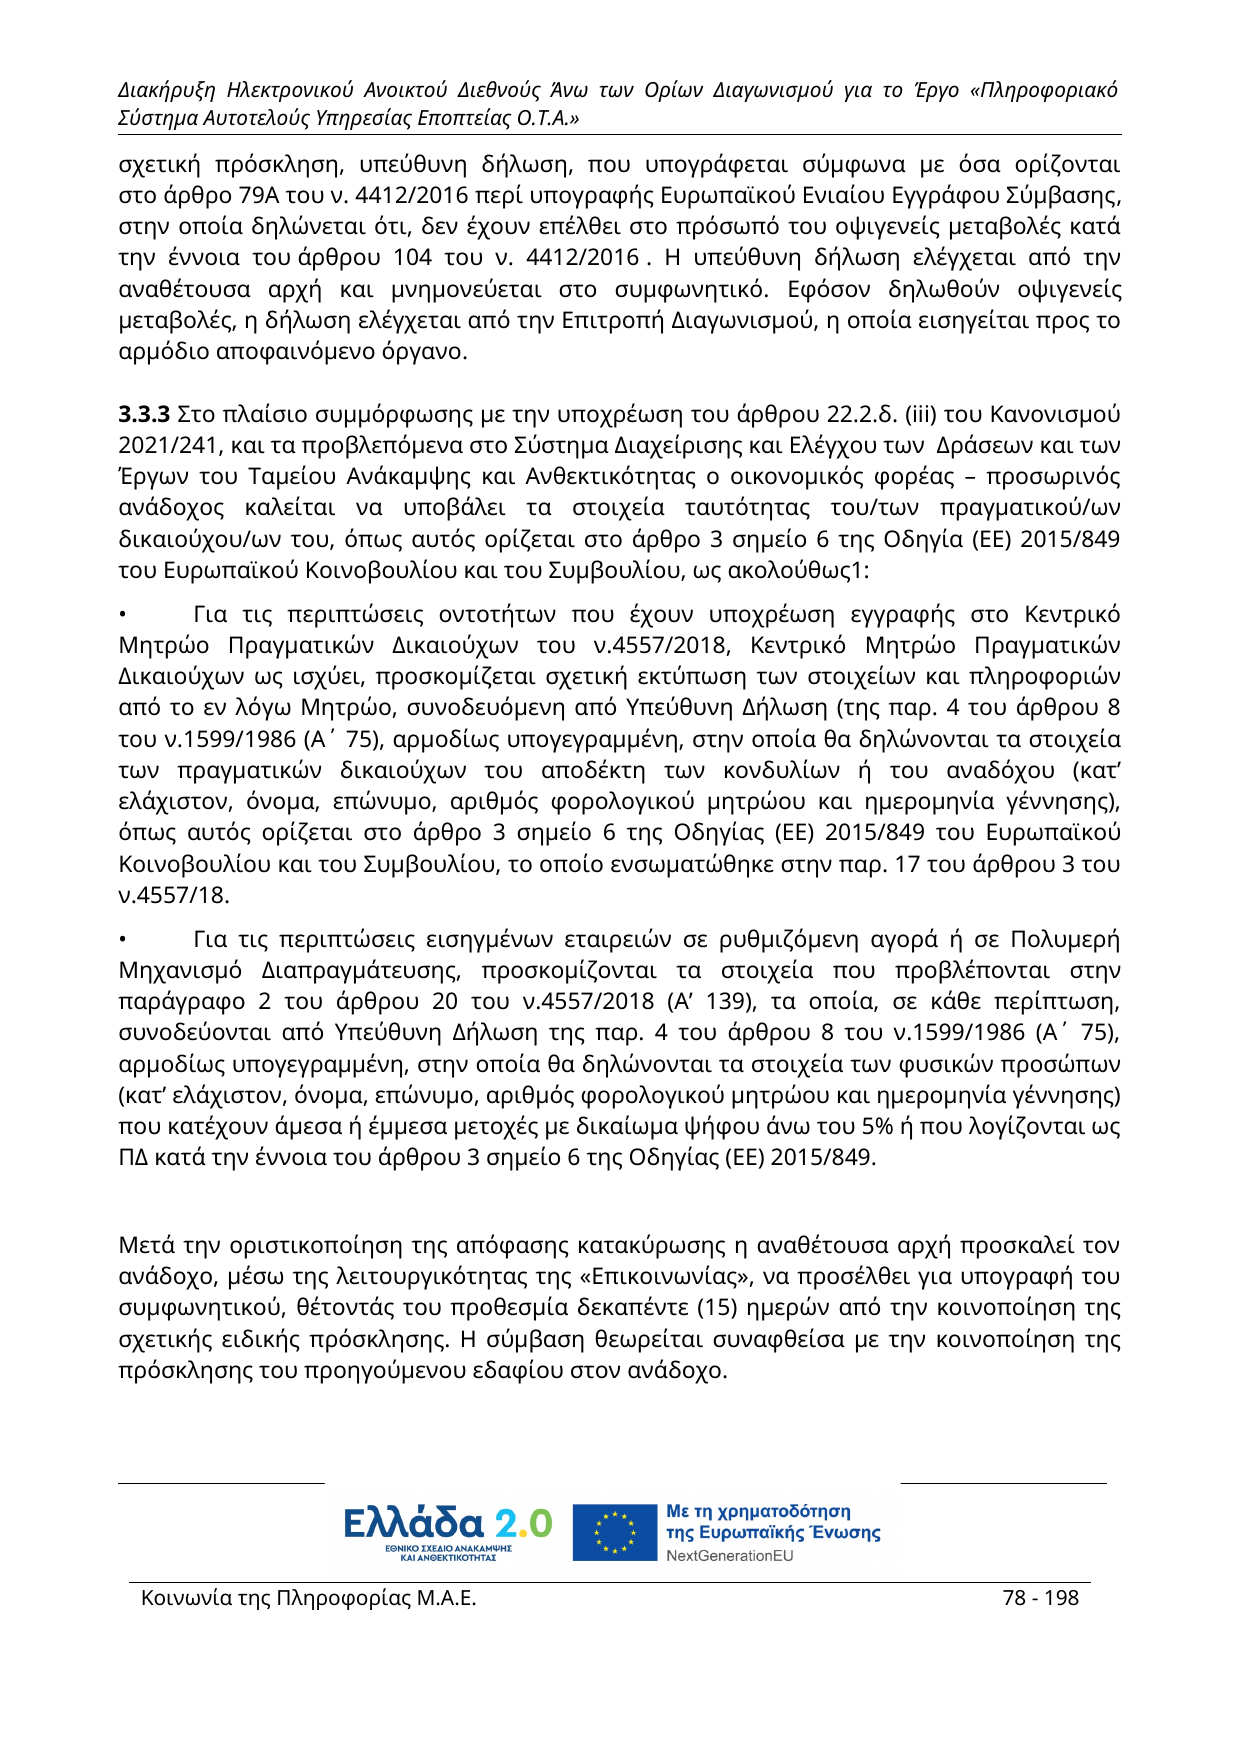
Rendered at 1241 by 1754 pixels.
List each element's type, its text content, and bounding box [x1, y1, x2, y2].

text 3.3.3 Στο πλαίσιο συμμόρφωσης με την υποχρέωση του άρθρου 22.2.δ. (iii) του Κανονισμού 2021/241, και τα προβλεπόμενα στο Σύστημα Διαχείρισης και Ελέγχου των Δράσεων και των Έργων του Ταμείου Ανάκαμψης και Ανθεκτικότητας ο οικονομικός φορέας – προσωρινός ανάδοχος καλείται να υποβάλει τα στοιχεία ταυτότητας του/των πραγματικού/ων δικαιούχου/ων του, όπως αυτός ορίζεται στο άρθρο 3 σημείο 6 της Οδηγία (ΕΕ) 2015/849 του Ευρωπαϊκού Κοινοβουλίου και του Συμβουλίου, ως ακολούθως1: [118, 397, 1122, 585]
text Μετά την οριστικοποίηση της απόφασης κατακύρωσης η αναθέτουσα αρχή προσκαλεί τον ανάδοχο, μέσω της λειτουργικότητας της «Επικοινωνίας», να προσέλθει για υπογραφή του συμφωνητικού, θέτοντάς του προθεσμία δεκαπέντε (15) ημερών από την κοινοποίηση της σχετικής ειδικής πρόσκλησης. Η σύμβαση θεωρείται συναφθείσα με την κοινοποίηση της πρόσκλησης του προηγούμενου εδαφίου στον ανάδοχο. [118, 1229, 1122, 1385]
picture [324, 1483, 901, 1582]
text • Για τις περιπτώσεις εισηγμένων εταιρειών σε ρυθμιζόμενη αγορά ή σε Πολυμερή Μηχανισμό Διαπραγμάτευσης, προσκομίζονται τα στοιχεία που προβλέπονται στην παράγραφο 2 του άρθρου 20 του ν.4557/2018 (Α’ 139), τα οποία, σε κάθε περίπτωση, συνοδεύονται από Υπεύθυνη Δήλωση της παρ. 4 του άρθρου 8 του ν.1599/1986 (Α΄ 75), αρμοδίως υπογεγραμμένη, στην οποία θα δηλώνονται τα στοιχεία των φυσικών προσώπων (κατ’ ελάχιστον, όνομα, επώνυμο, αριθμός φορολογικού μητρώου και ημερομηνία γέννησης) που κατέχουν άμεσα ή έμμεσα μετοχές με δικαίωμα ψήφου άνω του 5% ή που λογίζονται ως ΠΔ κατά την έννοια του άρθρου 3 σημείο 6 της Οδηγίας (ΕΕ) 2015/849. [118, 922, 1122, 1172]
text • Για τις περιπτώσεις οντοτήτων που έχουν υποχρέωση εγγραφής στο Κεντρικό Μητρώο Πραγματικών Δικαιούχων του ν.4557/2018, Κεντρικό Μητρώο Πραγματικών Δικαιούχων ως ισχύει, προσκομίζεται σχετική εκτύπωση των στοιχείων και πληροφοριών από το εν λόγω Μητρώο, συνοδευόμενη από Υπεύθυνη Δήλωση (της παρ. 4 του άρθρου 8 του ν.1599/1986 (Α΄ 75), αρμοδίως υπογεγραμμένη, στην οποία θα δηλώνονται τα στοιχεία των πραγματικών δικαιούχων του αποδέκτη των κονδυλίων ή του αναδόχου (κατ’ ελάχιστον, όνομα, επώνυμο, αριθμός φορολογικού μητρώου και ημερομηνία γέννησης), όπως αυτός ορίζεται στο άρθρο 3 σημείο 6 της Οδηγίας (ΕΕ) 2015/849 του Ευρωπαϊκού Κοινοβουλίου και του Συμβουλίου, το οποίο ενσωματώθηκε στην παρ. 17 του άρθρου 3 του ν.4557/18. [118, 597, 1122, 910]
